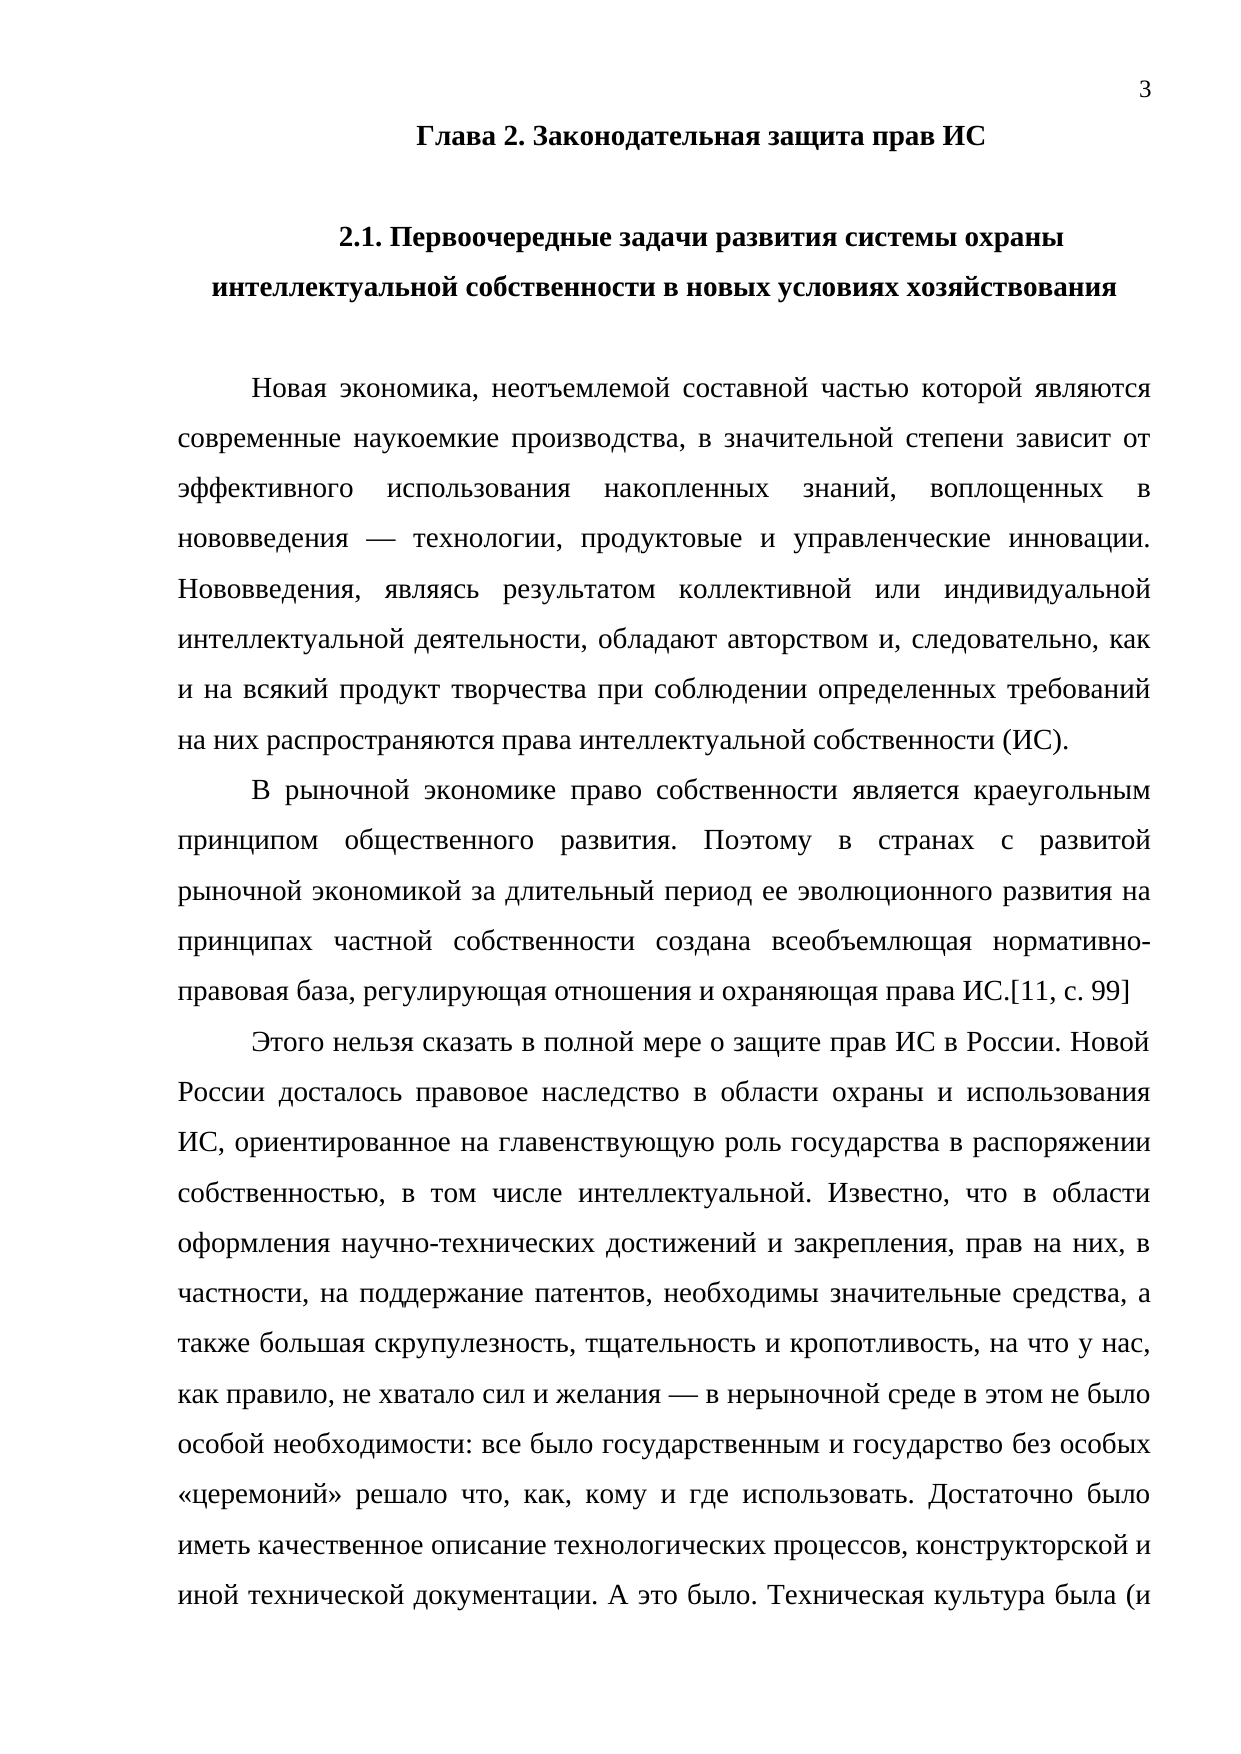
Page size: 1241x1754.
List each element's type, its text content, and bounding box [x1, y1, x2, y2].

text В рыночной экономике право собственности является краеугольным принципом общественного развития. Поэтому в странах с развитой рыночной экономикой за длительный период ее эволюционного развития на принципах частной собственности создана всеобъемлющая нормативно-правовая база, регулирующая отношения и охраняющая права ИС.[11, с. 99] [177, 772, 1152, 1007]
text 2.1. Первоочередные задачи развития системы охраны интеллектуальной собственности в новых условиях хозяйствования [177, 219, 1152, 303]
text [177, 1024, 1152, 1611]
text Новая экономика, неотъемлемой составной частью которой являются современные наукоемкие производства, в значительной степени зависит от эффективного использования накопленных знаний, воплощенных в нововведения — технологии, продуктовые и управленческие инновации. Нововведения, являясь результатом коллективной или индивидуальной интеллектуальной деятельности, обладают авторством и, следовательно, как и на всякий продукт творчества при соблюдении определенных требований на них распространяются права интеллектуальной собственности (ИС). [177, 370, 1152, 755]
text Глава 2. Законодательная защита прав ИС [177, 118, 1152, 152]
